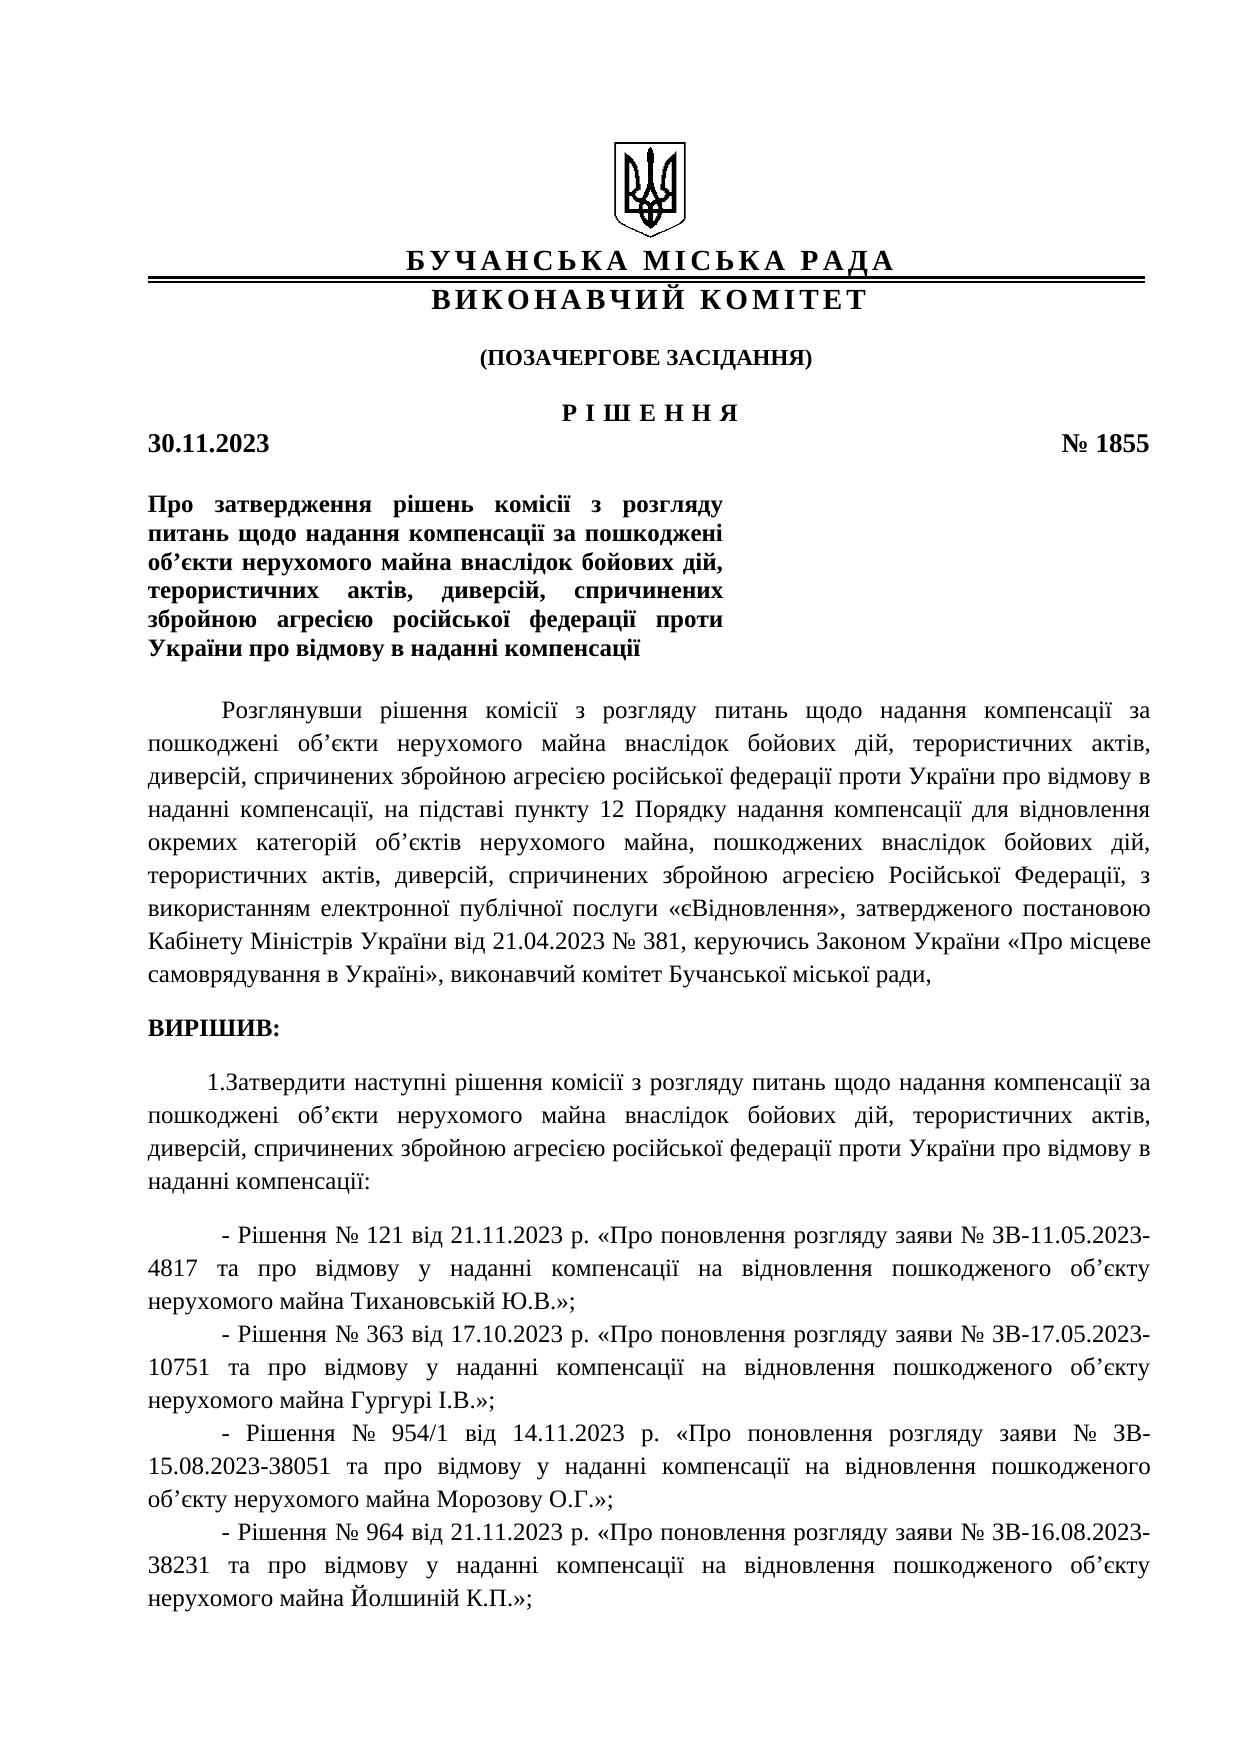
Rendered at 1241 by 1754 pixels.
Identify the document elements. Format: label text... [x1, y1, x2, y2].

text Про затвердження рішень комісії з розгляду питань щодо надання компенсації за пошкоджені об’єкти нерухомого майна внаслідок бойових дій, терористичних актів, диверсій, спричинених збройною агресією російської федерації проти України про відмову в наданні компенсації [148, 489, 723, 662]
text ВИРІШИВ: [148, 1013, 1152, 1042]
text - Рішення № 954/1 від 14.11.2023 р. «Про поновлення розгляду заяви № ЗВ-15.08.2023-38051 та про відмову у наданні компенсації на відновлення пошкодженого об’єкту нерухомого майна Морозову О.Г.»; [148, 1418, 1152, 1513]
text 30.11.2023 № 1855 [148, 427, 1152, 458]
text - Рішення № 964 від 21.11.2023 р. «Про поновлення розгляду заяви № ЗВ-16.08.2023-38231 та про відмову у наданні компенсації на відновлення пошкодженого об’єкту нерухомого майна Йолшиній К.П.»; [148, 1517, 1152, 1612]
text РІШЕННЯ [148, 398, 1152, 427]
text БУЧАНСЬКА МІСЬКА РАДА [148, 243, 1152, 276]
text 1.Затвердити наступні рішення комісії з розгляду питань щодо надання компенсації за пошкоджені об’єкти нерухомого майна внаслідок бойових дій, терористичних актів, диверсій, спричинених збройною агресією російської федерації проти України про відмову в наданні компенсації: [148, 1067, 1152, 1194]
text Розглянувши рішення комісії з розгляду питань щодо надання компенсації за пошкоджені об’єкти нерухомого майна внаслідок бойових дій, терористичних актів, диверсій, спричинених збройною агресією російської федерації проти України про відмову в наданні компенсації, на підставі пункту 12 Порядку надання компенсації для відновлення окремих категорій об’єктів нерухомого майна, пошкоджених внаслідок бойових дій, терористичних актів, диверсій, спричинених збройною агресією Російської Федерації, з використанням електронної публічної послуги «єВідновлення», затвердженого постановою Кабінету Міністрів України від 21.04.2023 № 381, керуючись Законом України «Про місцеве самоврядування в Україні», виконавчий комітет Бучанської міської ради, [148, 695, 1152, 988]
text - Рішення № 363 від 17.10.2023 р. «Про поновлення розгляду заяви № ЗВ-17.05.2023-10751 та про відмову у наданні компенсації на відновлення пошкодженого об’єкту нерухомого майна Гургурі І.В.»; [148, 1319, 1152, 1413]
text - Рішення № 121 від 21.11.2023 р. «Про поновлення розгляду заяви № ЗВ-11.05.2023-4817 та про відмову у наданні компенсації на відновлення пошкодженого об’єкту нерухомого майна Тихановській Ю.В.»; [148, 1220, 1152, 1314]
table_header ВИКОНАВЧИЙ КОМІТЕТ (ПОЗАЧЕРГОВЕ ЗАСІДАННЯ) [148, 283, 1144, 398]
